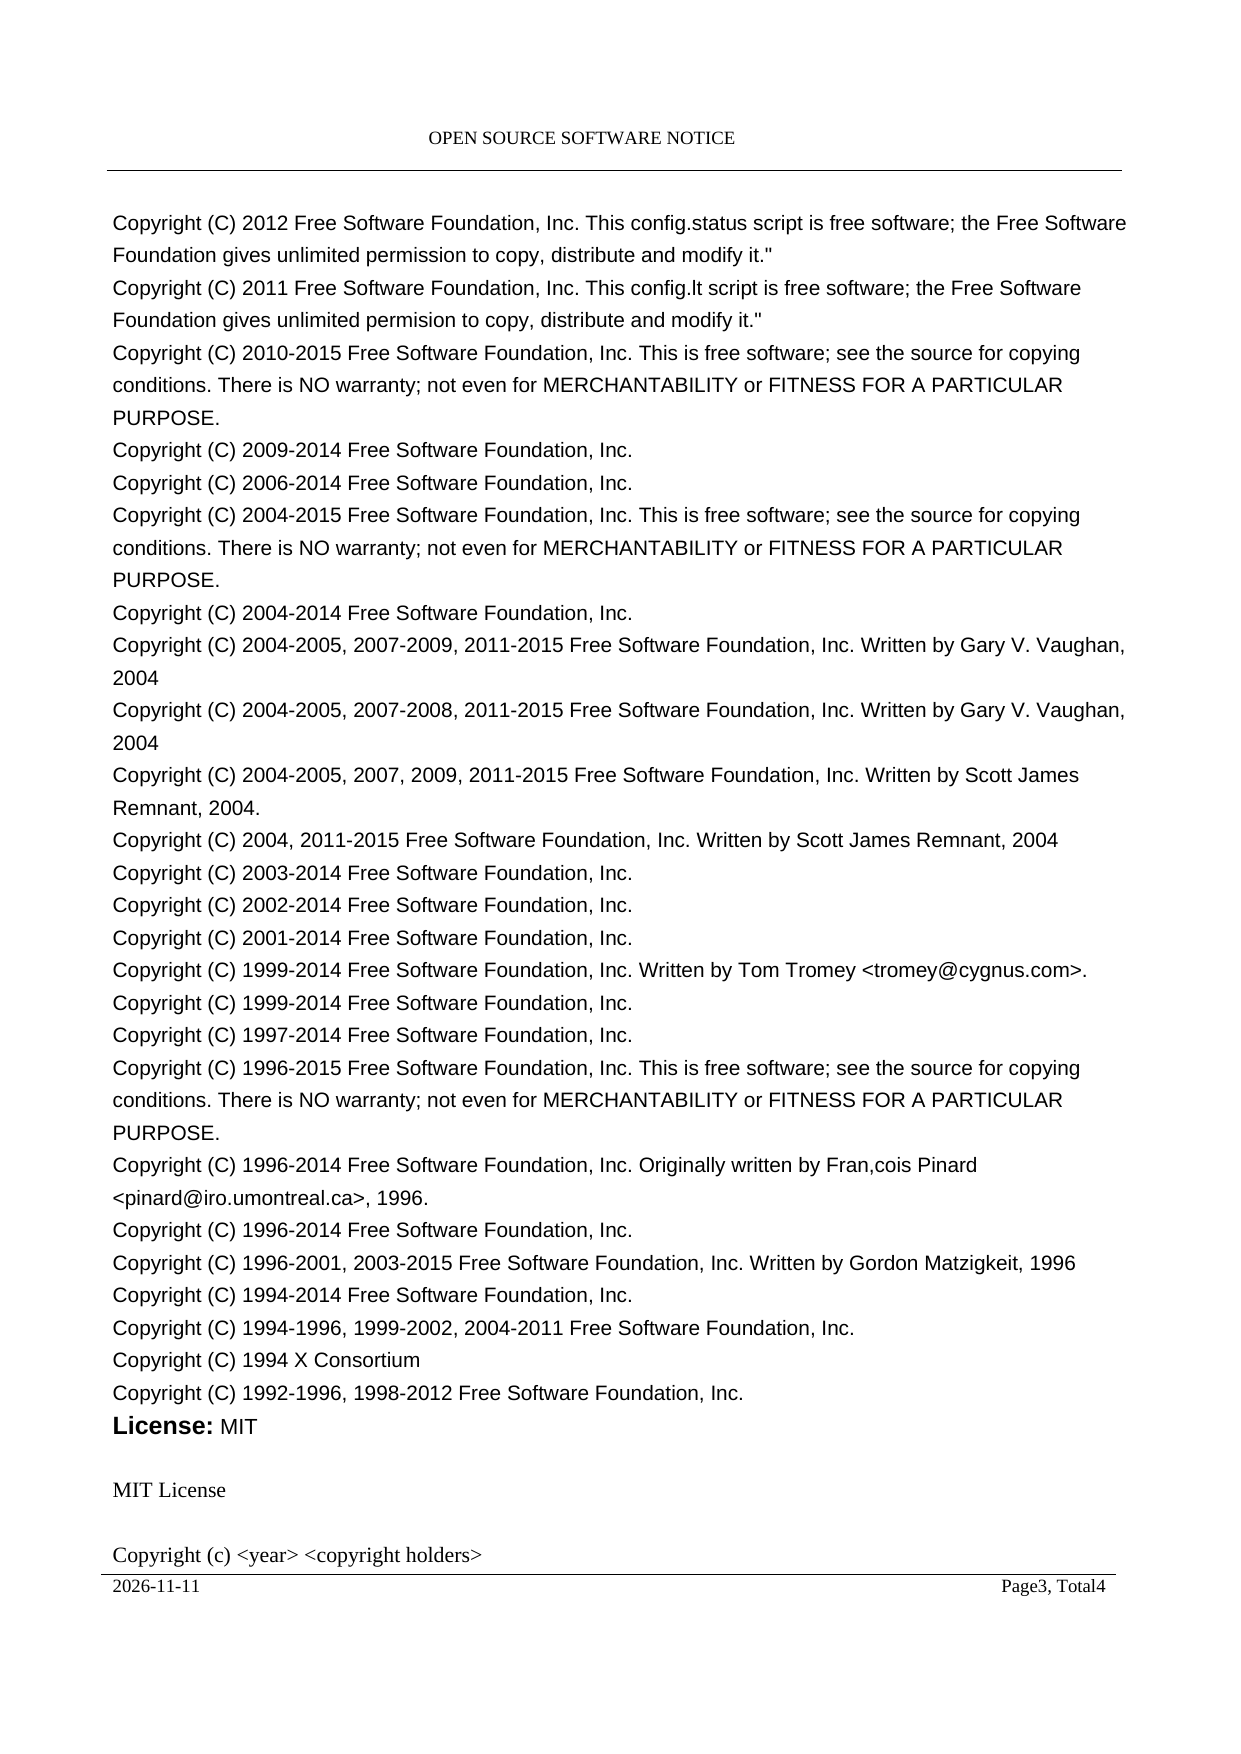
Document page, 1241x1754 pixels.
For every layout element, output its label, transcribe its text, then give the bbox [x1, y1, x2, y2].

text Copyright (C) 1994-1996, 1999-2002, 2004-2011 Free Software Foundation, Inc. [112, 1311, 1128, 1344]
text Copyright (C) 2004-2015 Free Software Foundation, Inc. This is free software; see the source for copying conditions. There is NO warranty; not even for MERCHANTABILITY or FITNESS FOR A PARTICULAR PURPOSE. [112, 499, 1128, 596]
text Copyright (C) 2011 Free Software Foundation, Inc. This config.lt script is free software; the Free Software Foundation gives unlimited permision to copy, distribute and modify it." [112, 271, 1128, 336]
text Copyright (C) 2004-2005, 2007-2009, 2011-2015 Free Software Foundation, Inc. Written by Gary V. Vaughan, 2004 [112, 629, 1128, 694]
text Copyright (C) 2002-2014 Free Software Foundation, Inc. [112, 889, 1128, 921]
text Copyright (C) 2004-2005, 2007, 2009, 2011-2015 Free Software Foundation, Inc. Written by Scott James Remnant, 2004. [112, 759, 1128, 824]
text Copyright (C) 1997-2014 Free Software Foundation, Inc. [112, 1019, 1128, 1051]
text Copyright (C) 2010-2015 Free Software Foundation, Inc. This is free software; see the source for copying conditions. There is NO warranty; not even for MERCHANTABILITY or FITNESS FOR A PARTICULAR PURPOSE. [112, 336, 1128, 434]
text Copyright (C) 1999-2014 Free Software Foundation, Inc. Written by Tom Tromey <tromey@cygnus.com>. [112, 954, 1128, 986]
text Copyright (C) 2003-2014 Free Software Foundation, Inc. [112, 856, 1128, 889]
text Copyright (C) 2006-2014 Free Software Foundation, Inc. [112, 466, 1128, 499]
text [112, 1409, 1128, 1571]
text Copyright (C) 1996-2014 Free Software Foundation, Inc. Originally written by Fran,cois Pinard <pinard@iro.umontreal.ca>, 1996. [112, 1149, 1128, 1214]
text Copyright (C) 2012 Free Software Foundation, Inc. This config.status script is free software; the Free Software Foundation gives unlimited permission to copy, distribute and modify it." [112, 206, 1128, 271]
text Copyright (C) 1996-2014 Free Software Foundation, Inc. [112, 1214, 1128, 1246]
text Copyright (C) 2004-2014 Free Software Foundation, Inc. [112, 596, 1128, 629]
text Copyright (C) 2009-2014 Free Software Foundation, Inc. [112, 434, 1128, 466]
text Copyright (C) 2004, 2011-2015 Free Software Foundation, Inc. Written by Scott James Remnant, 2004 [112, 824, 1128, 856]
text Copyright (C) 2004-2005, 2007-2008, 2011-2015 Free Software Foundation, Inc. Written by Gary V. Vaughan, 2004 [112, 694, 1128, 759]
text Copyright (C) 1992-1996, 1998-2012 Free Software Foundation, Inc. [112, 1376, 1128, 1409]
text Copyright (C) 1994-2014 Free Software Foundation, Inc. [112, 1279, 1128, 1311]
text Copyright (C) 1999-2014 Free Software Foundation, Inc. [112, 986, 1128, 1019]
text Copyright (C) 1996-2001, 2003-2015 Free Software Foundation, Inc. Written by Gordon Matzigkeit, 1996 [112, 1246, 1128, 1279]
text Copyright (C) 1996-2015 Free Software Foundation, Inc. This is free software; see the source for copying conditions. There is NO warranty; not even for MERCHANTABILITY or FITNESS FOR A PARTICULAR PURPOSE. [112, 1051, 1128, 1149]
text Copyright (C) 2001-2014 Free Software Foundation, Inc. [112, 921, 1128, 954]
text Copyright (C) 1994 X Consortium [112, 1344, 1128, 1376]
